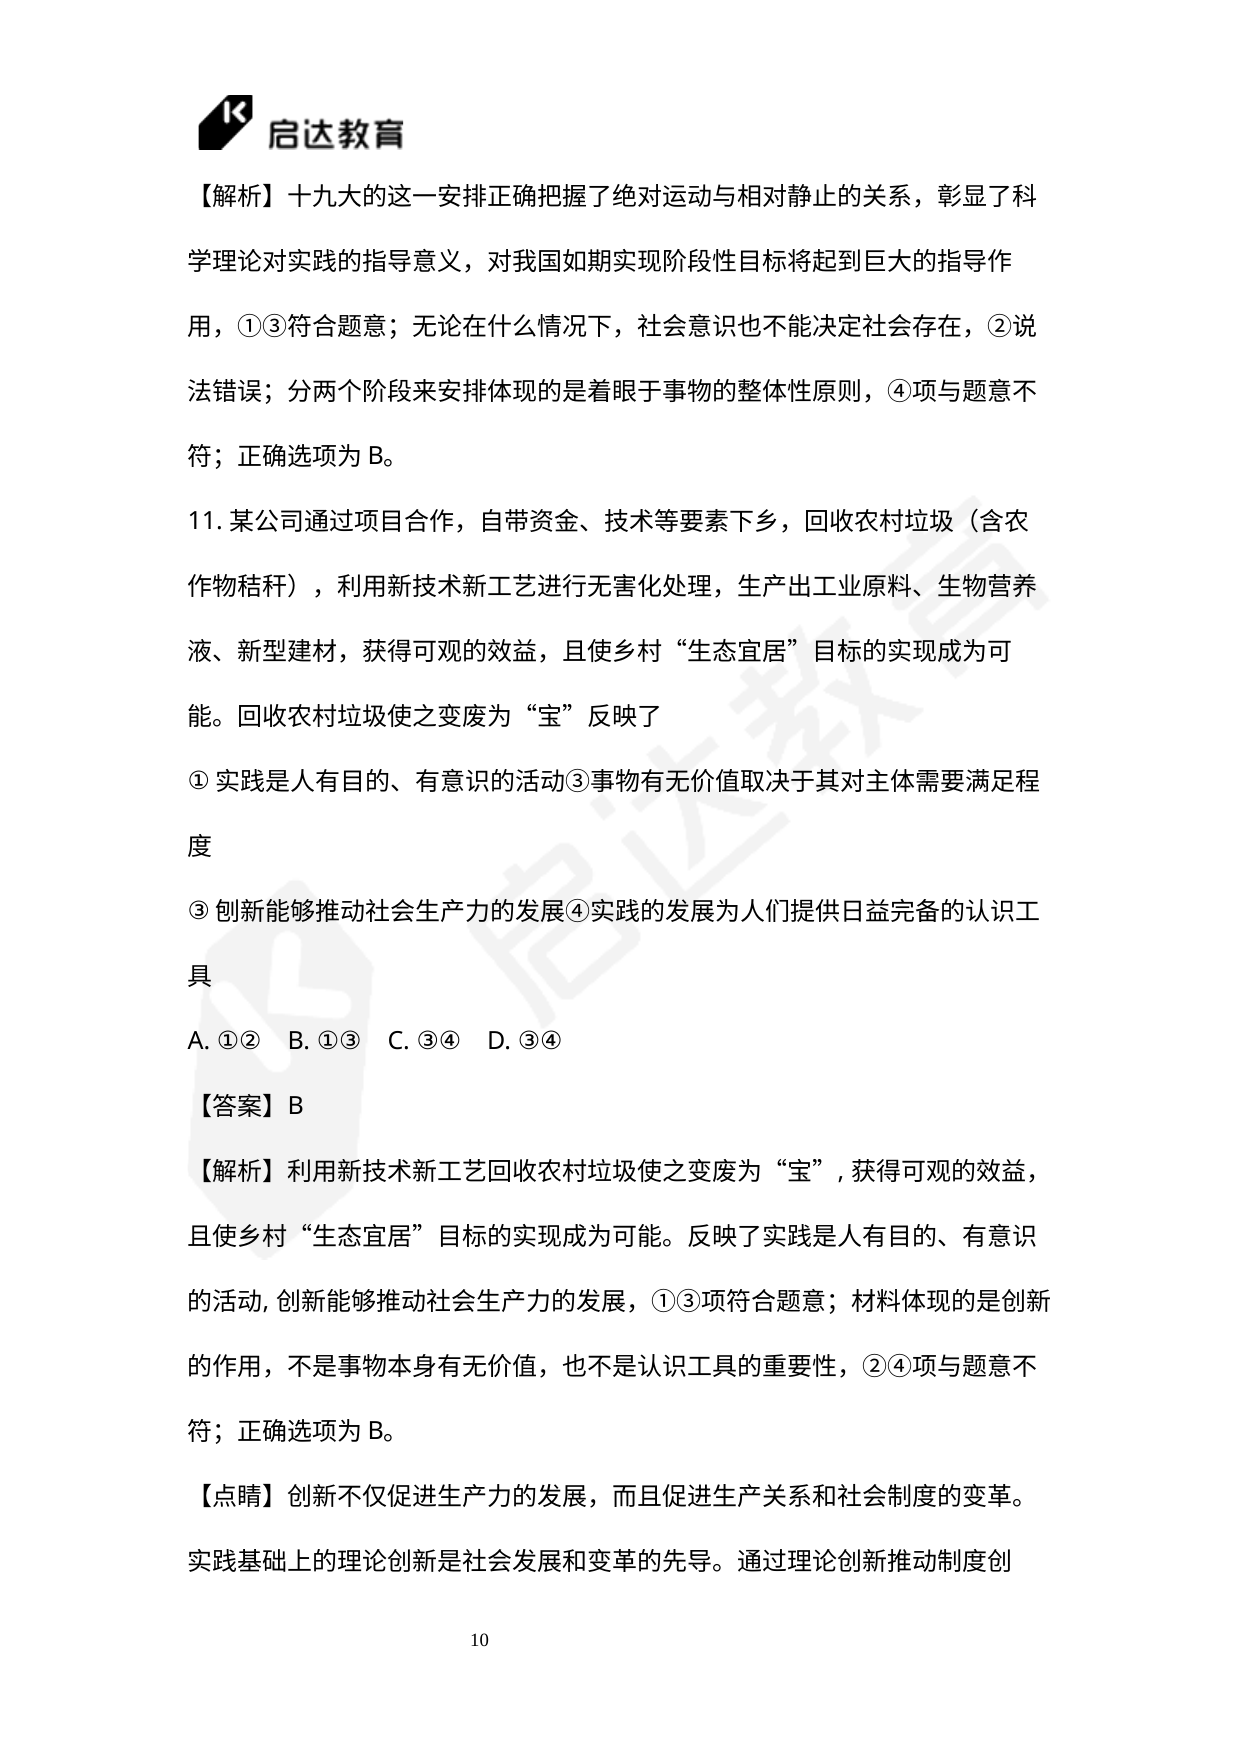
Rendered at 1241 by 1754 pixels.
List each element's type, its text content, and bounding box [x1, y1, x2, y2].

text 【点睛】创新不仅促进生产力的发展，而且促进生产关系和社会制度的变革。实践基础上的理论创新是社会发展和变革的先导。通过理论创新推动制度创新、科技创新、文化创新以及其他各方面的创新，不断在实践中探索前进，永不自满，永不懈怠，这是我们要长期坚持的治党治国之道。 [187, 1462, 1053, 1592]
text ①实践是人有目的、有意识的活动③事物有无价值取决于其对主体需要满足程度 [187, 747, 1053, 877]
text 【解析】利用新技术新工艺回收农村垃圾使之变废为“宝”, 获得可观的效益，且使乡村“生态宜居”目标的实现成为可能。反映了实践是人有目的、有意识的活动, 创新能够推动社会生产力的发展，①③项符合题意；材料体现的是创新的作用，不是事物本身有无价值，也不是认识工具的重要性，②④项与题意不符；正确选项为B。 [187, 1137, 1053, 1462]
text 【解析】十九大的这一安排正确把握了绝对运动与相对静止的关系，彰显了科学理论对实践的指导意义，对我国如期实现阶段性目标将起到巨大的指导作用，①③符合题意；无论在什么情况下，社会意识也不能决定社会存在，②说法错误；分两个阶段来安排体现的是着眼于事物的整体性原则，④项与题意不符；正确选项为B。 [187, 162, 1053, 487]
text ③刨新能够推动社会生产力的发展④实践的发展为人们提供日益完备的认识工具 [187, 877, 1053, 1007]
picture [198, 95, 404, 150]
text 【答案】B [187, 1072, 1053, 1137]
text A. ①② B. ①③ C. ③④ D. ③④ [187, 1007, 1053, 1072]
text 11. 某公司通过项目合作，自带资金、技术等要素下乡，回收农村垃圾（含农作物秸秆），利用新技术新工艺进行无害化处理，生产出工业原料、生物营养液、新型建材，获得可观的效益，且使乡村“生态宜居”目标的实现成为可能。回收农村垃圾使之变废为“宝”反映了 [187, 487, 1053, 747]
